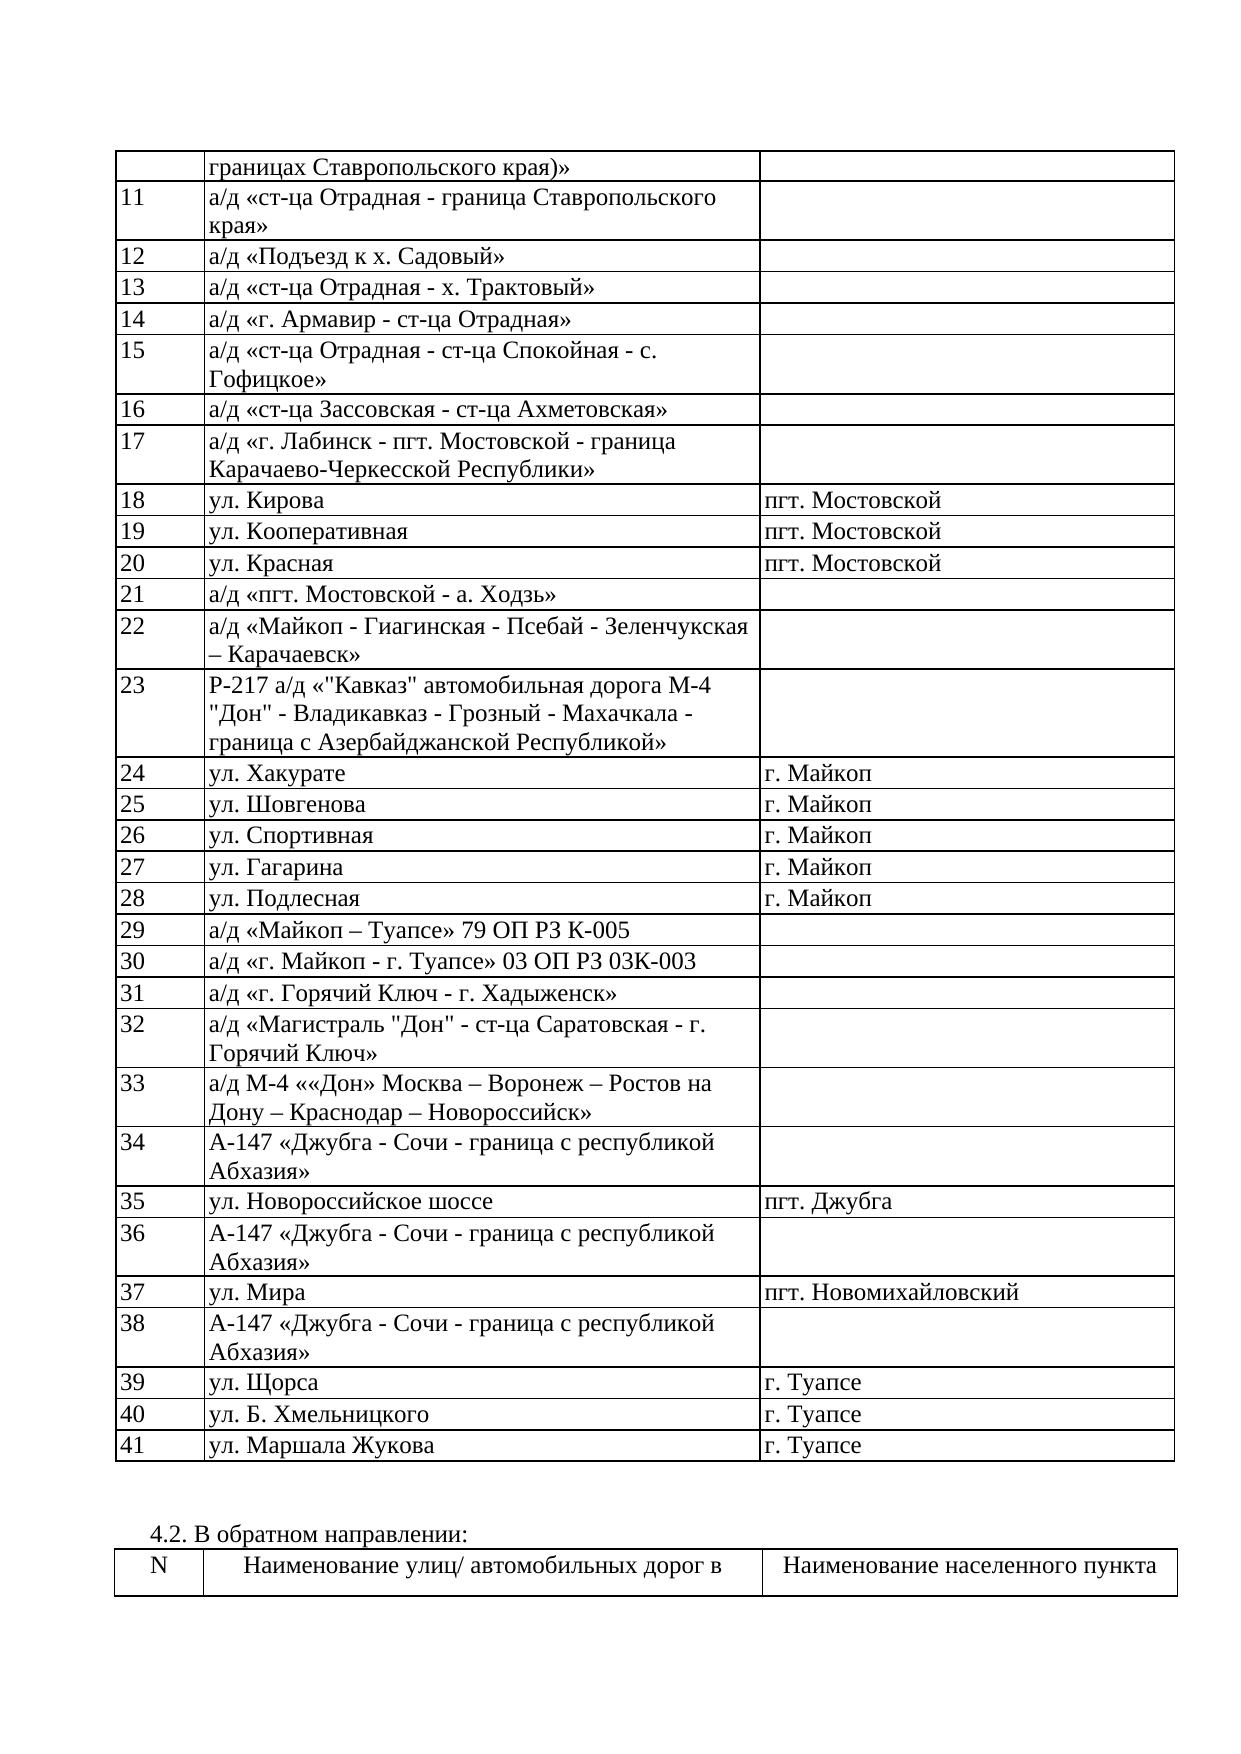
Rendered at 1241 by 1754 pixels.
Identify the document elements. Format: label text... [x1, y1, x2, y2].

table_cell 21 [117, 579, 204, 609]
table_cell [761, 611, 1174, 668]
table_cell [761, 915, 1174, 945]
table_cell а/д «ст-ца Зассовская - ст-ца Ахметовская» [205, 395, 759, 424]
table_cell а/д «Майкоп – Туапсе» 79 ОП РЗ К-005 [205, 915, 759, 945]
table_cell ул. Подлесная [205, 883, 759, 913]
table_cell а/д «г. Лабинск - пгт. Мостовской - граница Карачаево-Черкесской Республики» [205, 426, 759, 483]
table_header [763, 1550, 1177, 1595]
table_cell ул. Маршала Жукова [205, 1431, 759, 1460]
table_cell г. Туапсе [761, 1431, 1174, 1460]
table_cell ул. Шовгенова [205, 789, 759, 819]
table_cell [761, 946, 1174, 976]
table_cell г. Майкоп [761, 852, 1174, 882]
table_cell 15 [117, 335, 204, 393]
table_cell [761, 426, 1174, 483]
table_cell ул. Кооперативная [205, 516, 759, 546]
table_cell ул. Спортивная [205, 821, 759, 850]
table_cell Р-217 а/д «"Кавказ" автомобильная дорога М-4 "Дон" - Владикавказ - Грозный - Махачкала - граница с Азербайджанской Республикой» [205, 670, 759, 756]
table_cell ул. Мира [205, 1277, 759, 1307]
table_cell 27 [117, 852, 204, 882]
table_cell 26 [117, 821, 204, 850]
table_cell 38 [117, 1308, 204, 1366]
table_cell г. Майкоп [761, 821, 1174, 850]
table_cell [761, 1308, 1174, 1366]
table_cell ул. Б. Хмельницкого [205, 1399, 759, 1429]
table_header N п/п [115, 1550, 203, 1595]
table_cell 14 [117, 304, 204, 334]
table_cell [761, 152, 1174, 180]
table_cell г. Туапсе [761, 1399, 1174, 1429]
table_cell а/д «Подъезд к х. Садовый» [205, 241, 759, 271]
table_cell 13 [117, 272, 204, 302]
table_cell г. Туапсе [761, 1368, 1174, 1397]
table_cell 22 [117, 611, 204, 668]
table_cell а/д «Майкоп - Гиагинская - Псебай - Зеленчукская – Карачаевск» [205, 611, 759, 668]
table_cell 10 [117, 152, 204, 180]
table_cell 23 [117, 670, 204, 756]
table_cell а/д «ст-ца Отрадная - ст-ца Спокойная - с. Гофицкое» [205, 335, 759, 393]
table_cell пгт. Джубга [761, 1187, 1174, 1216]
table_cell 41 [117, 1431, 204, 1460]
table_cell 25 [117, 789, 204, 819]
table_cell а/д «г. Армавир - ст-ца Отрадная» [205, 304, 759, 334]
table_cell [761, 978, 1174, 1008]
table_cell 33 [117, 1068, 204, 1126]
table_cell 19 [117, 516, 204, 546]
table_cell [761, 1127, 1174, 1185]
table_cell пгт. Мостовской [761, 548, 1174, 578]
table_cell 32 [117, 1009, 204, 1067]
table_cell [761, 1009, 1174, 1067]
table_cell а/д «пгт. Мостовской - а. Ходзь» [205, 579, 759, 609]
table_cell ул. Щорса [205, 1368, 759, 1397]
table_cell [761, 182, 1174, 239]
table_cell 37 [117, 1277, 204, 1307]
table_cell а/д «г. Майкоп - г. Туапсе» 03 ОП РЗ 03К-003 [205, 946, 759, 976]
table_cell а/д М-4 ««Дон» Москва – Воронеж – Ростов на Дону – Краснодар – Новороссийск» [205, 1068, 759, 1126]
table_cell 30 [117, 946, 204, 976]
table_cell А-147 «Джубга - Сочи - граница с республикой Абхазия» [205, 1308, 759, 1366]
table_cell 17 [117, 426, 204, 483]
table_cell а/д «ст-ца Отрадная - граница Ставропольского края» [205, 182, 759, 239]
table_cell 20 [117, 548, 204, 578]
table_cell г. Майкоп [761, 789, 1174, 819]
table_cell пгт. Мостовской [761, 516, 1174, 546]
table_cell г. Майкоп [761, 758, 1174, 787]
table_cell [761, 395, 1174, 424]
table_cell 29 [117, 915, 204, 945]
table_cell 18 [117, 485, 204, 515]
table_cell пгт. Новомихайловский [761, 1277, 1174, 1307]
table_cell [205, 152, 759, 180]
table_cell А-147 «Джубга - Сочи - граница с республикой Абхазия» [205, 1218, 759, 1275]
table_cell 12 [117, 241, 204, 271]
table_cell 40 [117, 1399, 204, 1429]
table_cell 11 [117, 182, 204, 239]
table_cell 34 [117, 1127, 204, 1185]
table_cell 39 [117, 1368, 204, 1397]
table_cell 35 [117, 1187, 204, 1216]
text 4.2. В обратном направлении: [150, 1519, 1090, 1548]
table_cell [761, 670, 1174, 756]
table_cell [761, 335, 1174, 393]
table_cell ул. Новороссийское шоссе [205, 1187, 759, 1216]
table_cell а/д «г. Горячий Ключ - г. Хадыженск» [205, 978, 759, 1008]
table_cell [761, 272, 1174, 302]
table_cell [761, 1218, 1174, 1275]
table_cell [761, 1068, 1174, 1126]
table_cell а/д «ст-ца Отрадная - х. Трактовый» [205, 272, 759, 302]
table_cell ул. Хакурате [205, 758, 759, 787]
table_cell пгт. Мостовской [761, 485, 1174, 515]
table_cell г. Майкоп [761, 883, 1174, 913]
table_cell [761, 579, 1174, 609]
table_cell 28 [117, 883, 204, 913]
table_cell ул. Гагарина [205, 852, 759, 882]
table_cell ул. Красная [205, 548, 759, 578]
table_cell [761, 304, 1174, 334]
table_cell [761, 241, 1174, 271]
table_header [204, 1550, 762, 1595]
table_cell 31 [117, 978, 204, 1008]
table_cell ул. Кирова [205, 485, 759, 515]
table_cell А-147 «Джубга - Сочи - граница с республикой Абхазия» [205, 1127, 759, 1185]
table_cell 16 [117, 395, 204, 424]
table_cell 36 [117, 1218, 204, 1275]
table_cell 24 [117, 758, 204, 787]
table_cell а/д «Магистраль "Дон" - ст-ца Саратовская - г. Горячий Ключ» [205, 1009, 759, 1067]
